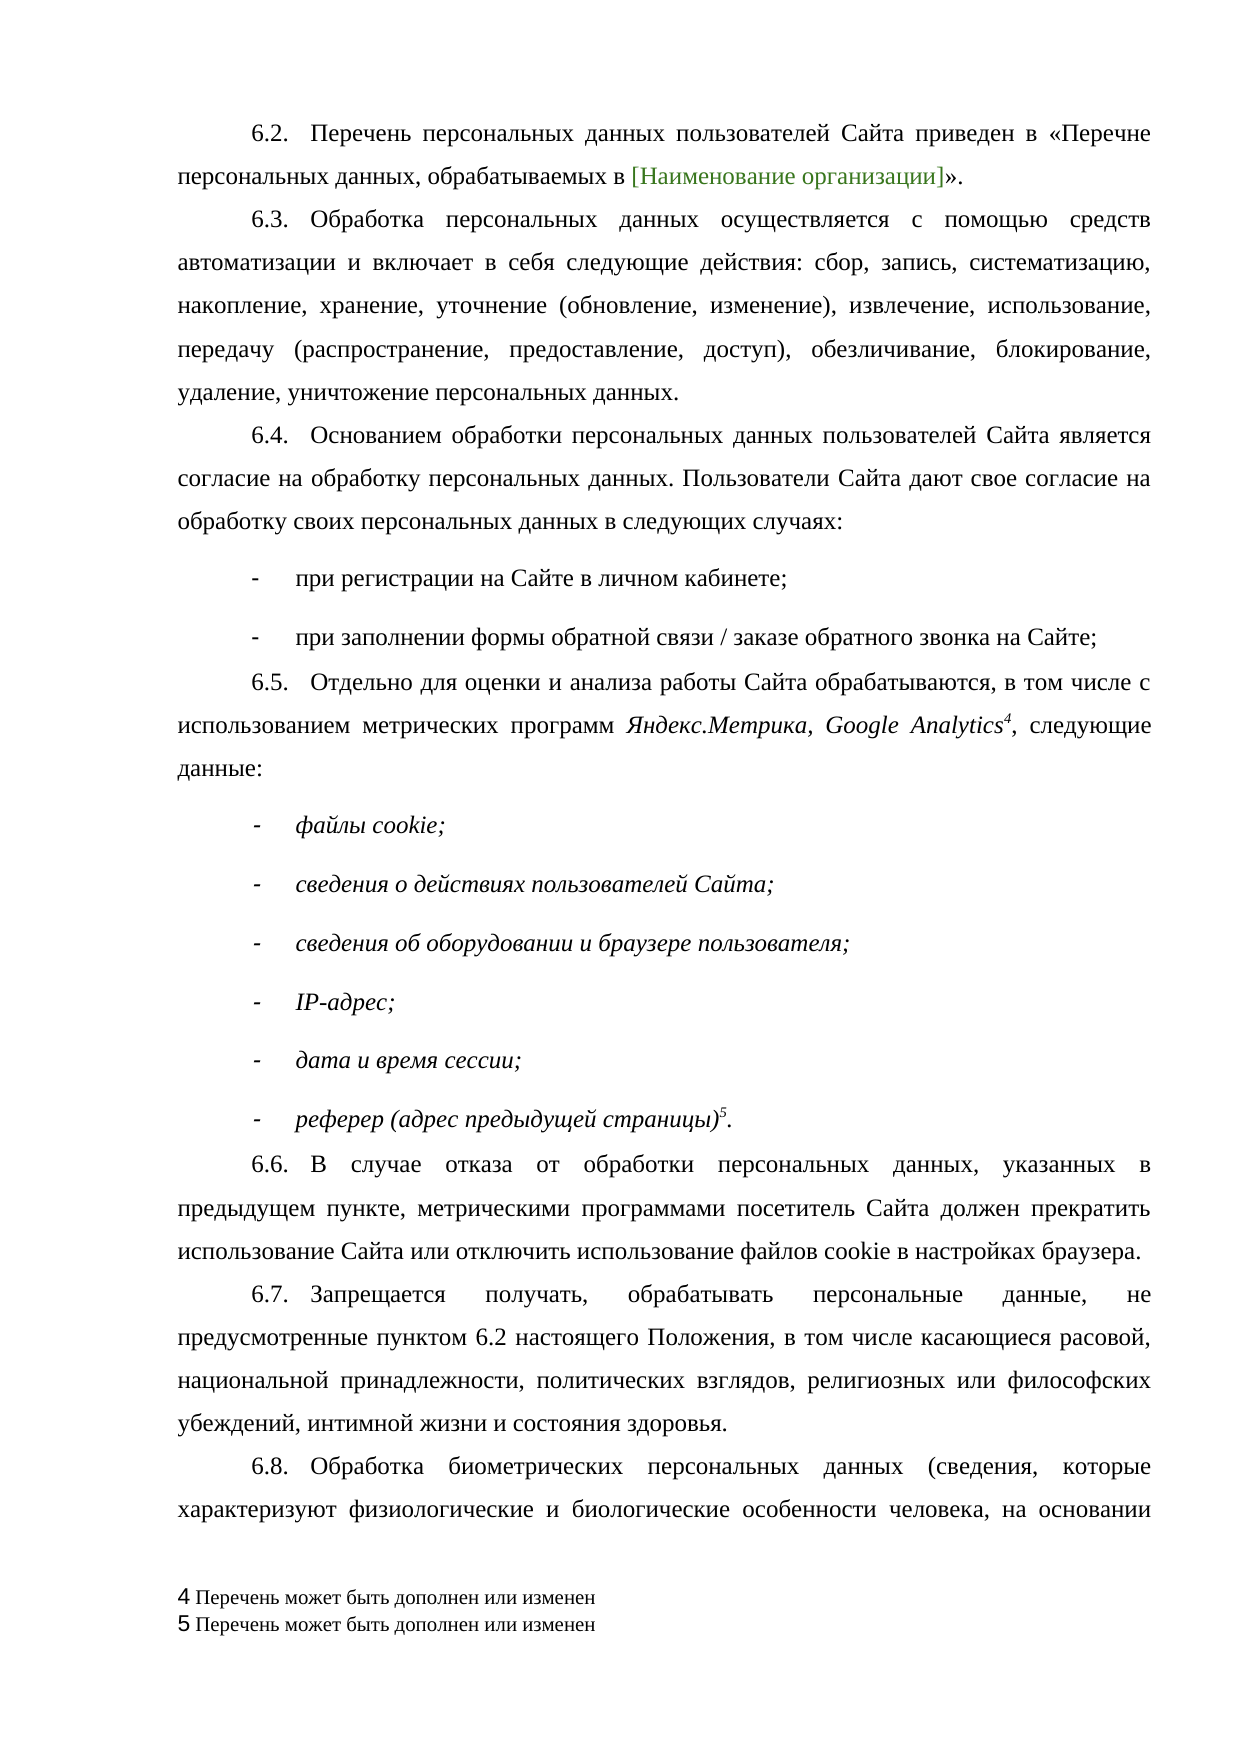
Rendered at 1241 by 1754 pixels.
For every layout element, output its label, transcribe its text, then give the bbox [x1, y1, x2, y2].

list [177, 1451, 1152, 1523]
list Запрещается получать, обрабатывать персональные данные, не предусмотренные пунктом 6.2 настоящего Положения, в том числе касающиеся расовой, национальной принадлежности, политических взглядов, религиозных или философских убеждений, интимной жизни и состояния здоровья. [177, 1279, 1152, 1437]
list В случае отказа от обработки персональных данных, указанных в предыдущем пункте, метрическими программами посетитель Сайта должен прекратить использование Сайта или отключить использование файлов cookie в настройках браузера. [177, 1149, 1152, 1264]
list сведения об оборудовании и браузере пользователя; [251, 914, 1152, 965]
list реферер (адрес предыдущей страницы). [251, 1091, 1152, 1142]
list дата и время сессии; [251, 1032, 1152, 1083]
list Отдельно для оценки и анализа работы Сайта обрабатываются, в том числе с использованием метрических программ Яндекс.Метрика, Google Analytics, следующие данные: [177, 667, 1152, 782]
list при регистрации на Сайте в личном кабинете; [251, 549, 1152, 601]
list сведения о действиях пользователей Сайта; [251, 855, 1152, 907]
list Основанием обработки персональных данных пользователей Сайта является согласие на обработку персональных данных. Пользователи Сайта дают свое согласие на обработку своих персональных данных в следующих случаях: [177, 420, 1152, 535]
list Обработка персональных данных осуществляется с помощью средств автоматизации и включает в себя следующие действия: сбор, запись, систематизацию, накопление, хранение, уточнение (обновление, изменение), извлечение, использование, передачу (распространение, предоставление, доступ), обезличивание, блокирование, удаление, уничтожение персональных данных. [177, 204, 1152, 406]
list IP-адрес; [251, 973, 1152, 1024]
list при заполнении формы обратной связи / заказе обратного звонка на Сайте; [251, 608, 1152, 659]
list Перечень персональных данных пользователей Сайта приведен в «Перечне персональных данных, обрабатываемых в [Наименование организации]». [177, 118, 1152, 190]
list файлы cookie; [251, 796, 1152, 848]
